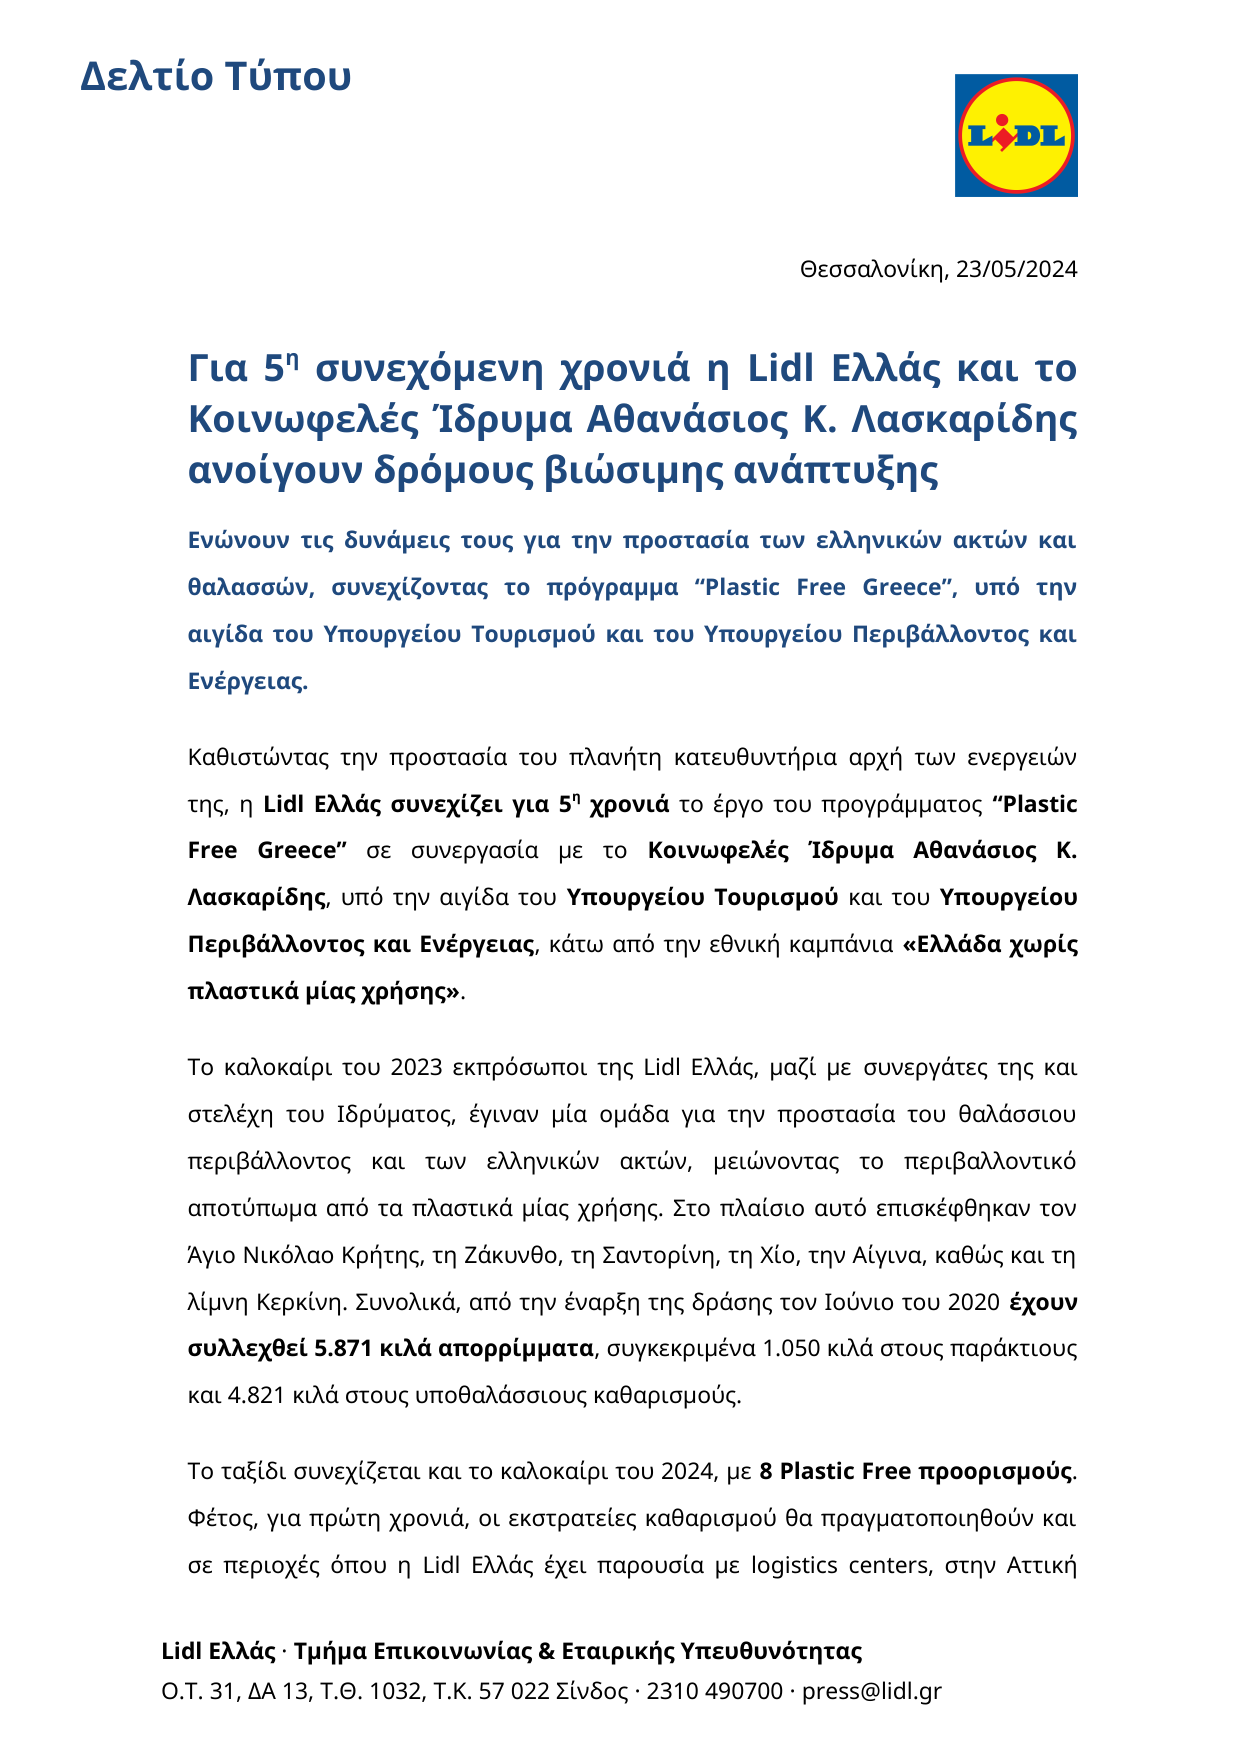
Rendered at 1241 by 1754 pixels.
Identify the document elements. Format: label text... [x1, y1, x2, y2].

text Για 5η συνεχόμενη χρονιά η Lidl Ελλάς και το Κοινωφελές Ίδρυμα Αθανάσιος Κ. Λασκαρίδης ανοίγουν δρόμους βιώσιμης ανάπτυξης [187, 342, 1078, 495]
picture [954, 73, 1078, 198]
text Το καλοκαίρι του 2023 εκπρόσωποι της Lidl Ελλάς, μαζί με συνεργάτες της και στελέχη του Ιδρύματος, έγιναν μία ομάδα για την προστασία του θαλάσσιου περιβάλλοντος και των ελληνικών ακτών, μειώνοντας το περιβαλλοντικό αποτύπωμα από τα πλαστικά μίας χρήσης. Στο πλαίσιο αυτό επισκέφθηκαν τον Άγιο Νικόλαο Κρήτης, τη Ζάκυνθο, τη Σαντορίνη, τη Xίο, την Αίγινα, καθώς και τη λίμνη Κερκίνη. Συνολικά, από την έναρξη της δράσης τον Ιούνιο του 2020 έχουν συλλεχθεί 5.871 κιλά απορρίμματα, συγκεκριμένα 1.050 κιλά στους παράκτιους και 4.821 κιλά στους υποθαλάσσιους καθαρισμούς. [187, 1051, 1078, 1410]
text Θεσσαλονίκη, 23/05/2024 [187, 253, 1078, 284]
text Καθιστώντας την προστασία του πλανήτη κατευθυντήρια αρχή των ενεργειών της, η Lidl Ελλάς συνεχίζει για 5η χρονιά το έργο του προγράμματος “Plastic Free Greece” σε συνεργασία με το Κοινωφελές Ίδρυμα Αθανάσιος Κ. Λασκαρίδης, υπό την αιγίδα του Υπουργείου Τουρισμού και του Υπουργείου Περιβάλλοντος και Ενέργειας, κάτω από την εθνική καμπάνια «Ελλάδα χωρίς πλαστικά μίας χρήσης». [187, 741, 1078, 1006]
text Ενώνουν τις δυνάμεις τους για την προστασία των ελληνικών ακτών και θαλασσών, συνεχίζοντας το πρόγραμμα “Plastic Free Greece”, υπό την αιγίδα του Υπουργείου Τουρισμού και του Υπουργείου Περιβάλλοντος και Ενέργειας. [187, 524, 1078, 696]
